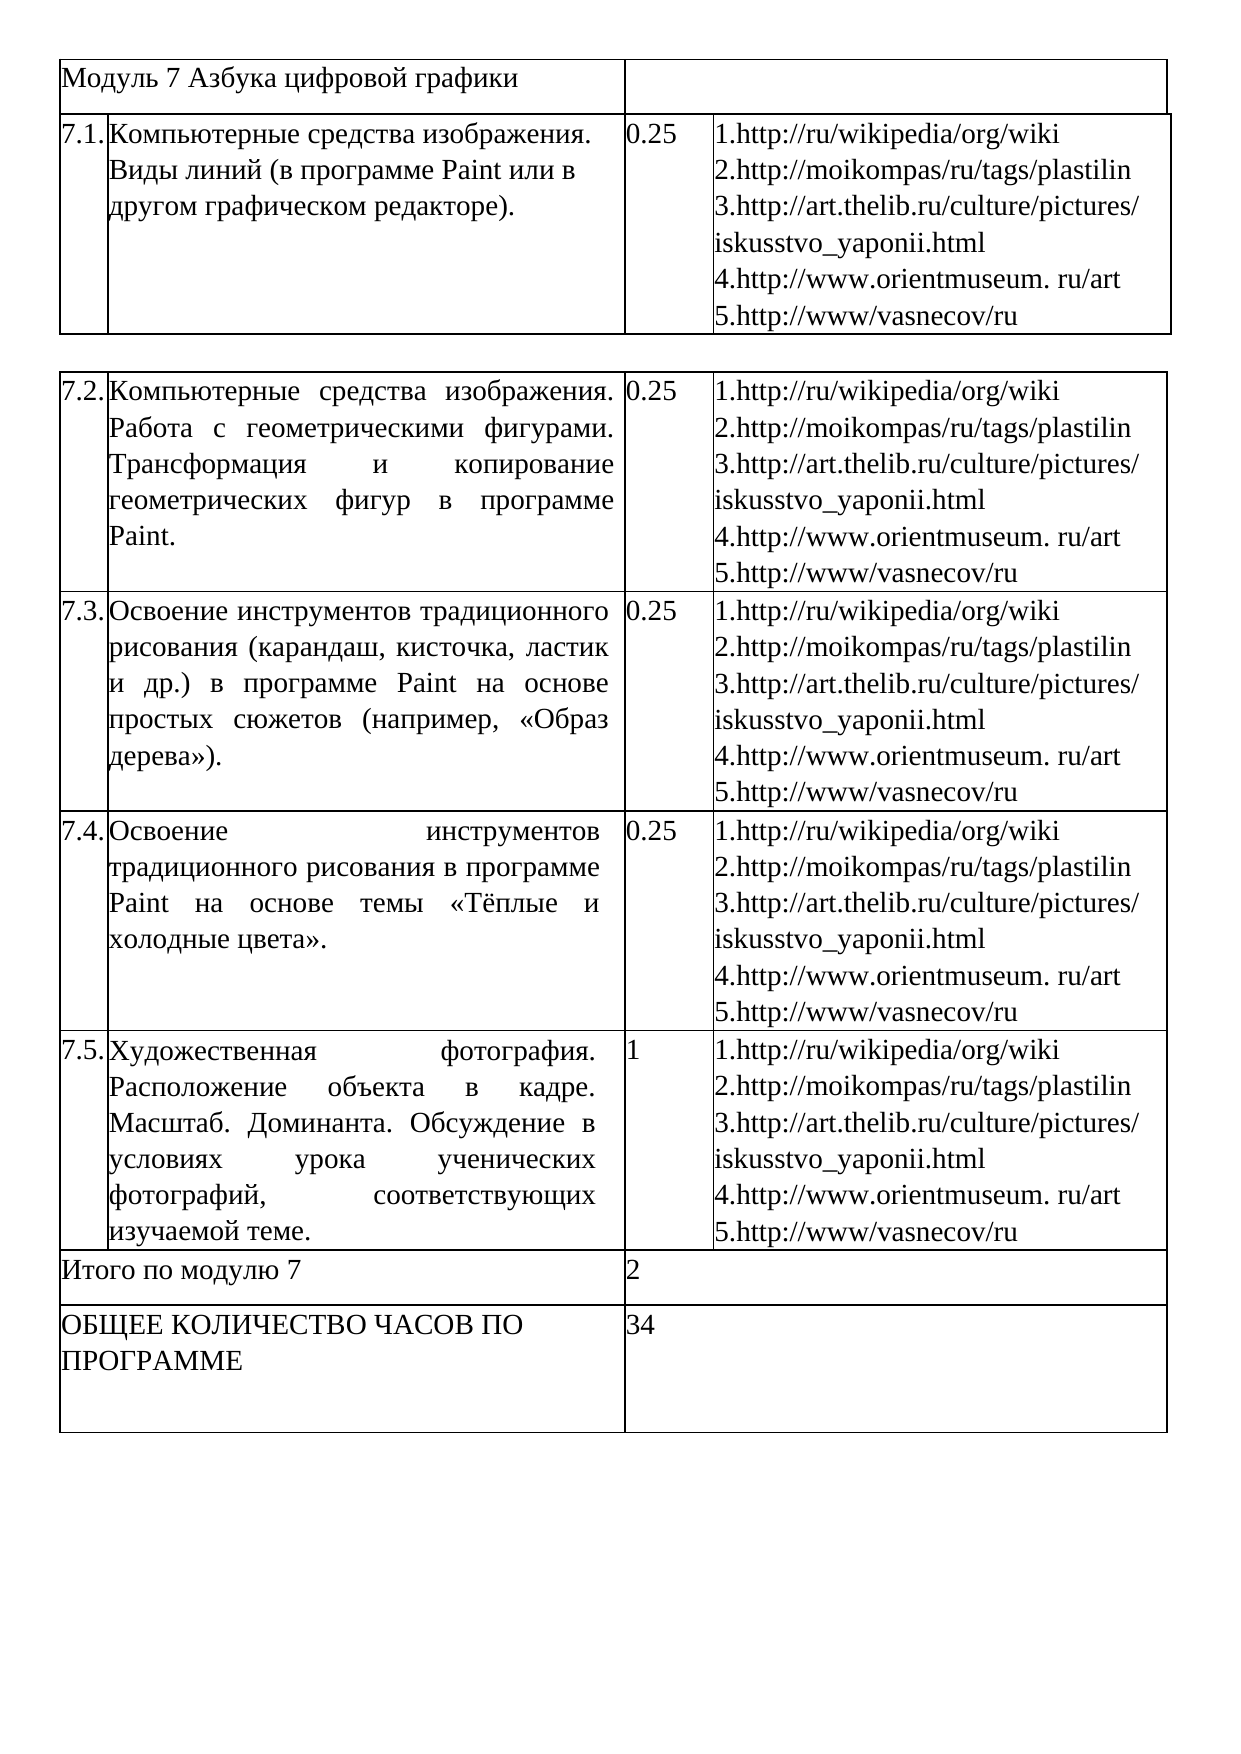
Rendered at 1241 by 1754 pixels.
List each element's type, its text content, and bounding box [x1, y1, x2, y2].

table_cell Компьютерные средства изображения. Виды линий (в программе Paint или в другом графическом редакторе). [109, 115, 624, 333]
table_header Компьютерные средства изображения. Работа с геометрическими фигурами. Трансформация и копирование геометрических фигур в программе Paint. [109, 373, 624, 591]
table_cell 34 [626, 1306, 1166, 1432]
table_cell 0.25 [626, 812, 713, 1030]
table_cell 7.1. [61, 115, 107, 333]
table_cell Итого по модулю 7 [61, 1251, 624, 1304]
table_header 0.25 [626, 373, 713, 591]
table_cell [626, 60, 1166, 113]
table_header 7.2. [61, 373, 107, 591]
table_cell 2 [626, 1251, 1166, 1304]
table_cell Освоение инструментов традиционного рисования в программе Paint на основе темы «Тёплые и холодные цвета». [109, 812, 624, 1030]
table_cell 0.25 [626, 592, 713, 810]
table_cell ОБЩЕЕ КОЛИЧЕСТВО ЧАСОВ ПО ПРОГРАММЕ [61, 1306, 624, 1432]
table_cell Модуль 7 Азбука цифровой графики [61, 60, 624, 113]
table_cell 7.3. [61, 592, 107, 810]
table_cell Освоение инструментов традиционного рисования (карандаш, кисточка, ластик и др.) в программе Paint на основе простых сюжетов (например, «Образ дерева»). [109, 592, 624, 810]
table_cell 0.25 [626, 115, 713, 333]
table_cell 7.4. [61, 812, 107, 1030]
table_cell Художественная фотография. Расположение объекта в кадре. Масштаб. Доминанта. Обсуждение в условиях урока ученических фотографий, соответствующих изучаемой теме. [109, 1031, 624, 1249]
table_cell 7.5. [61, 1031, 107, 1249]
table_header 1.http://ru/wikipedia/org/wiki 2.http://moikompas/ru/tags/plastilin 3.http://art.thelib.ru/culture/pictures/iskusstvo_yaponii.html 4.http://www.orientmuseum. ru/art 5.http://www/vasnecov/ru [714, 373, 1166, 591]
table_cell 1 [626, 1031, 713, 1249]
